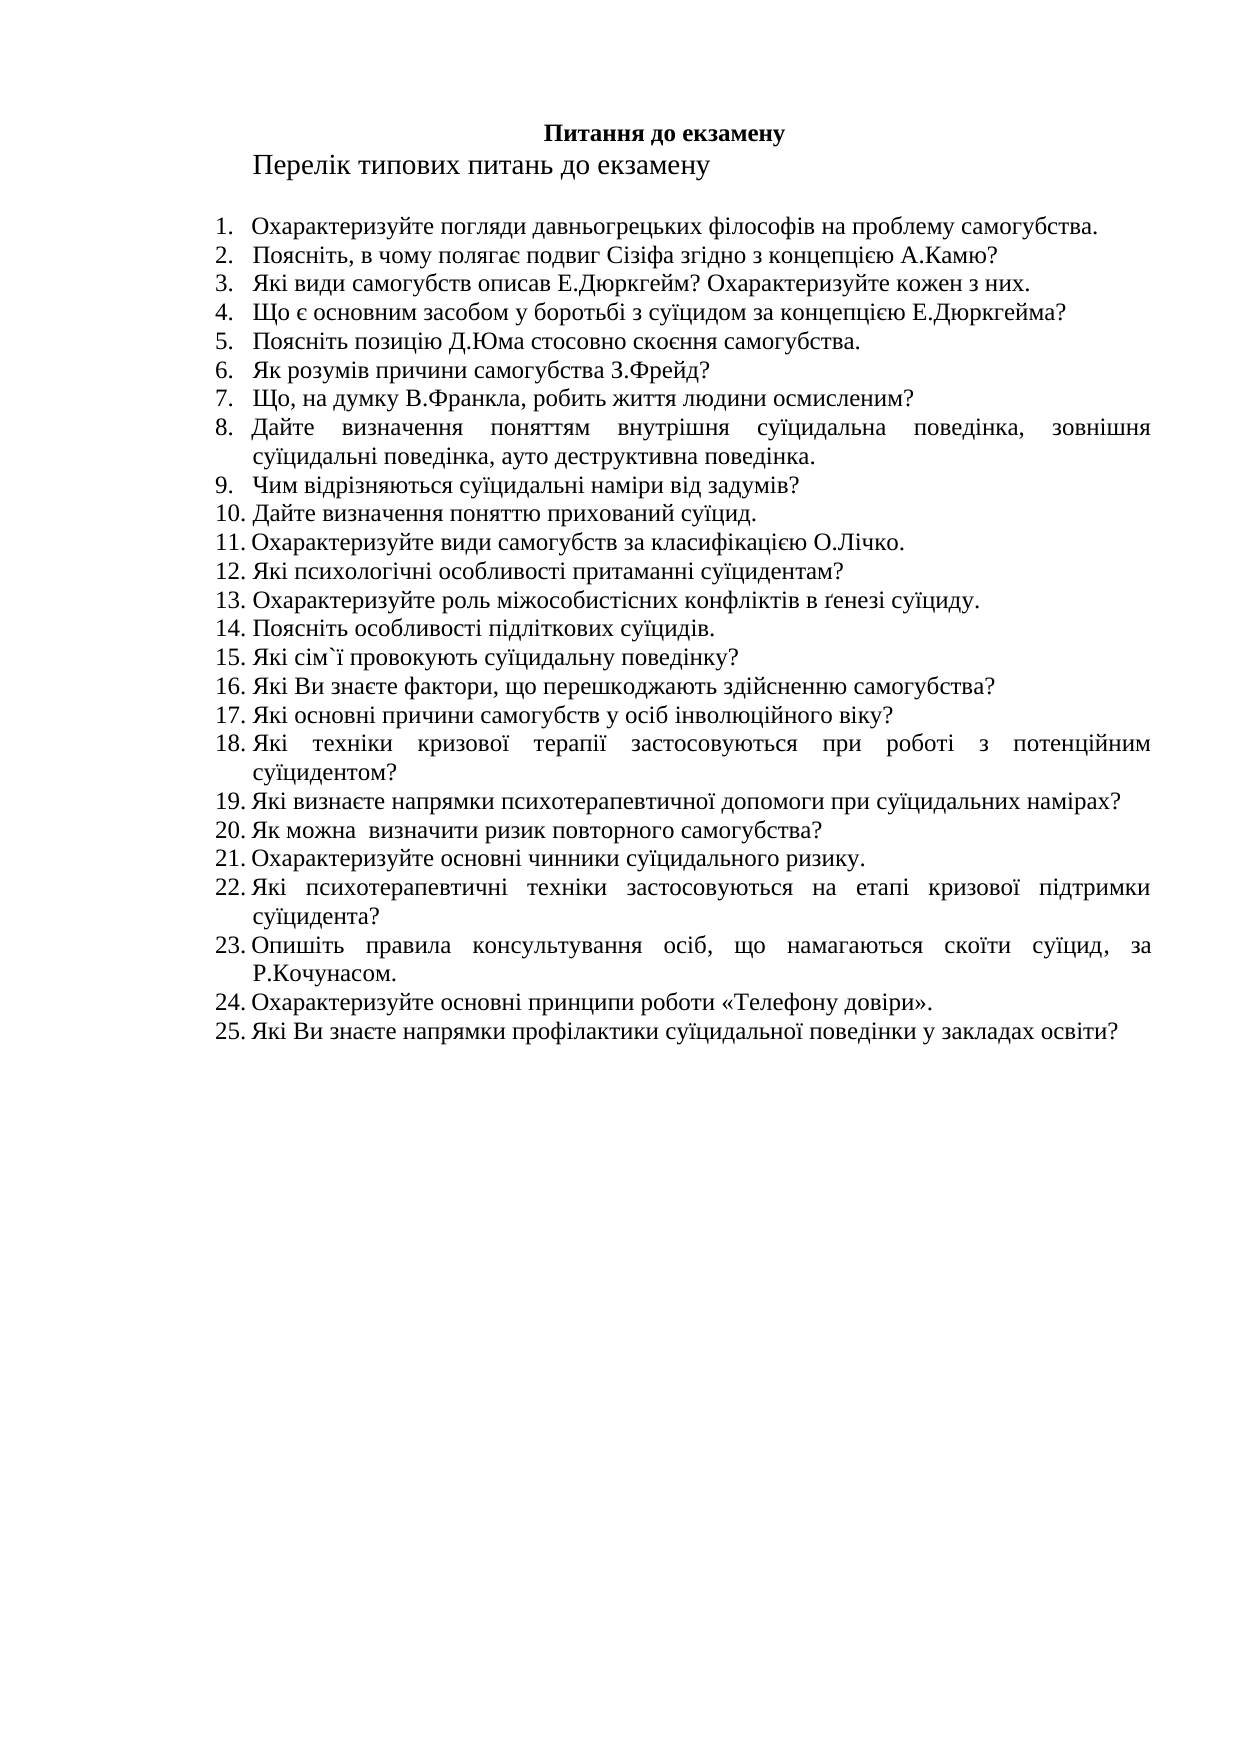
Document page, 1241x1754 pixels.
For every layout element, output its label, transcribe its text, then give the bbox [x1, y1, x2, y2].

list Як розумів причини самогубства З.Фрейд? [215, 355, 1152, 383]
list Які види самогубств описав Е.Дюркгейм? Охарактеризуйте кожен з них. [215, 268, 1152, 297]
list Які техніки кризової терапії застосовуються при роботі з потенційним суїцидентом? [215, 728, 1152, 786]
list Поясніть особливості підліткових суїцидів. [215, 613, 1152, 642]
subtitle Перелік типових питань до екзамену [177, 147, 1152, 180]
list Охарактеризуйте основні чинники суїцидального ризику. [215, 843, 1152, 872]
list Охарактеризуйте види самогубств за класифікацією О.Лічко. [215, 527, 1152, 556]
list Які психологічні особливості притаманні суїцидентам? [215, 556, 1152, 585]
list Дайте визначення поняттям внутрішня суїцидальна поведінка, зовнішня суїцидальні поведінка, ауто деструктивна поведінка. [215, 412, 1152, 470]
list Які Ви знаєте напрямки профілактики суїцидальної поведінки у закладах освіти? [215, 1016, 1152, 1045]
list Як можна визначити ризик повторного самогубства? [215, 815, 1152, 843]
list Поясніть позицію Д.Юма стосовно скоєння самогубства. [215, 326, 1152, 355]
list Що, на думку В.Франкла, робить життя людини осмисленим? [215, 383, 1152, 412]
list Охарактеризуйте роль міжособистісних конфліктів в ґенезі суїциду. [215, 585, 1152, 613]
list Охарактеризуйте погляди давньогрецьких філософів на проблему самогубства. [215, 211, 1152, 240]
list Дайте визначення поняттю прихований суїцид. [215, 498, 1152, 527]
list Які визнаєте напрямки психотерапевтичної допомоги при суїцидальних намірах? [215, 786, 1152, 815]
list Охарактеризуйте основні принципи роботи «Телефону довіри». [215, 987, 1152, 1016]
list Які Ви знаєте фактори, що перешкоджають здійсненню самогубства? [215, 671, 1152, 700]
list Опишіть правила консультування осіб, що намагаються скоїти суїцид, за Р.Кочунасом. [215, 930, 1152, 987]
list Поясніть, в чому полягає подвиг Сізіфа згідно з концепцією А.Камю? [215, 240, 1152, 268]
text Питання до екзамену [177, 118, 1152, 147]
list Які основні причини самогубств у осіб інволюційного віку? [215, 700, 1152, 728]
list Які сім`ї провокують суїцидальну поведінку? [215, 642, 1152, 671]
list Що є основним засобом у боротьбі з суїцидом за концепцією Е.Дюркгейма? [215, 297, 1152, 326]
list Які психотерапевтичні техніки застосовуються на етапі кризової підтримки суїцидента? [215, 872, 1152, 930]
list Чим відрізняються суїцидальні наміри від задумів? [215, 470, 1152, 498]
